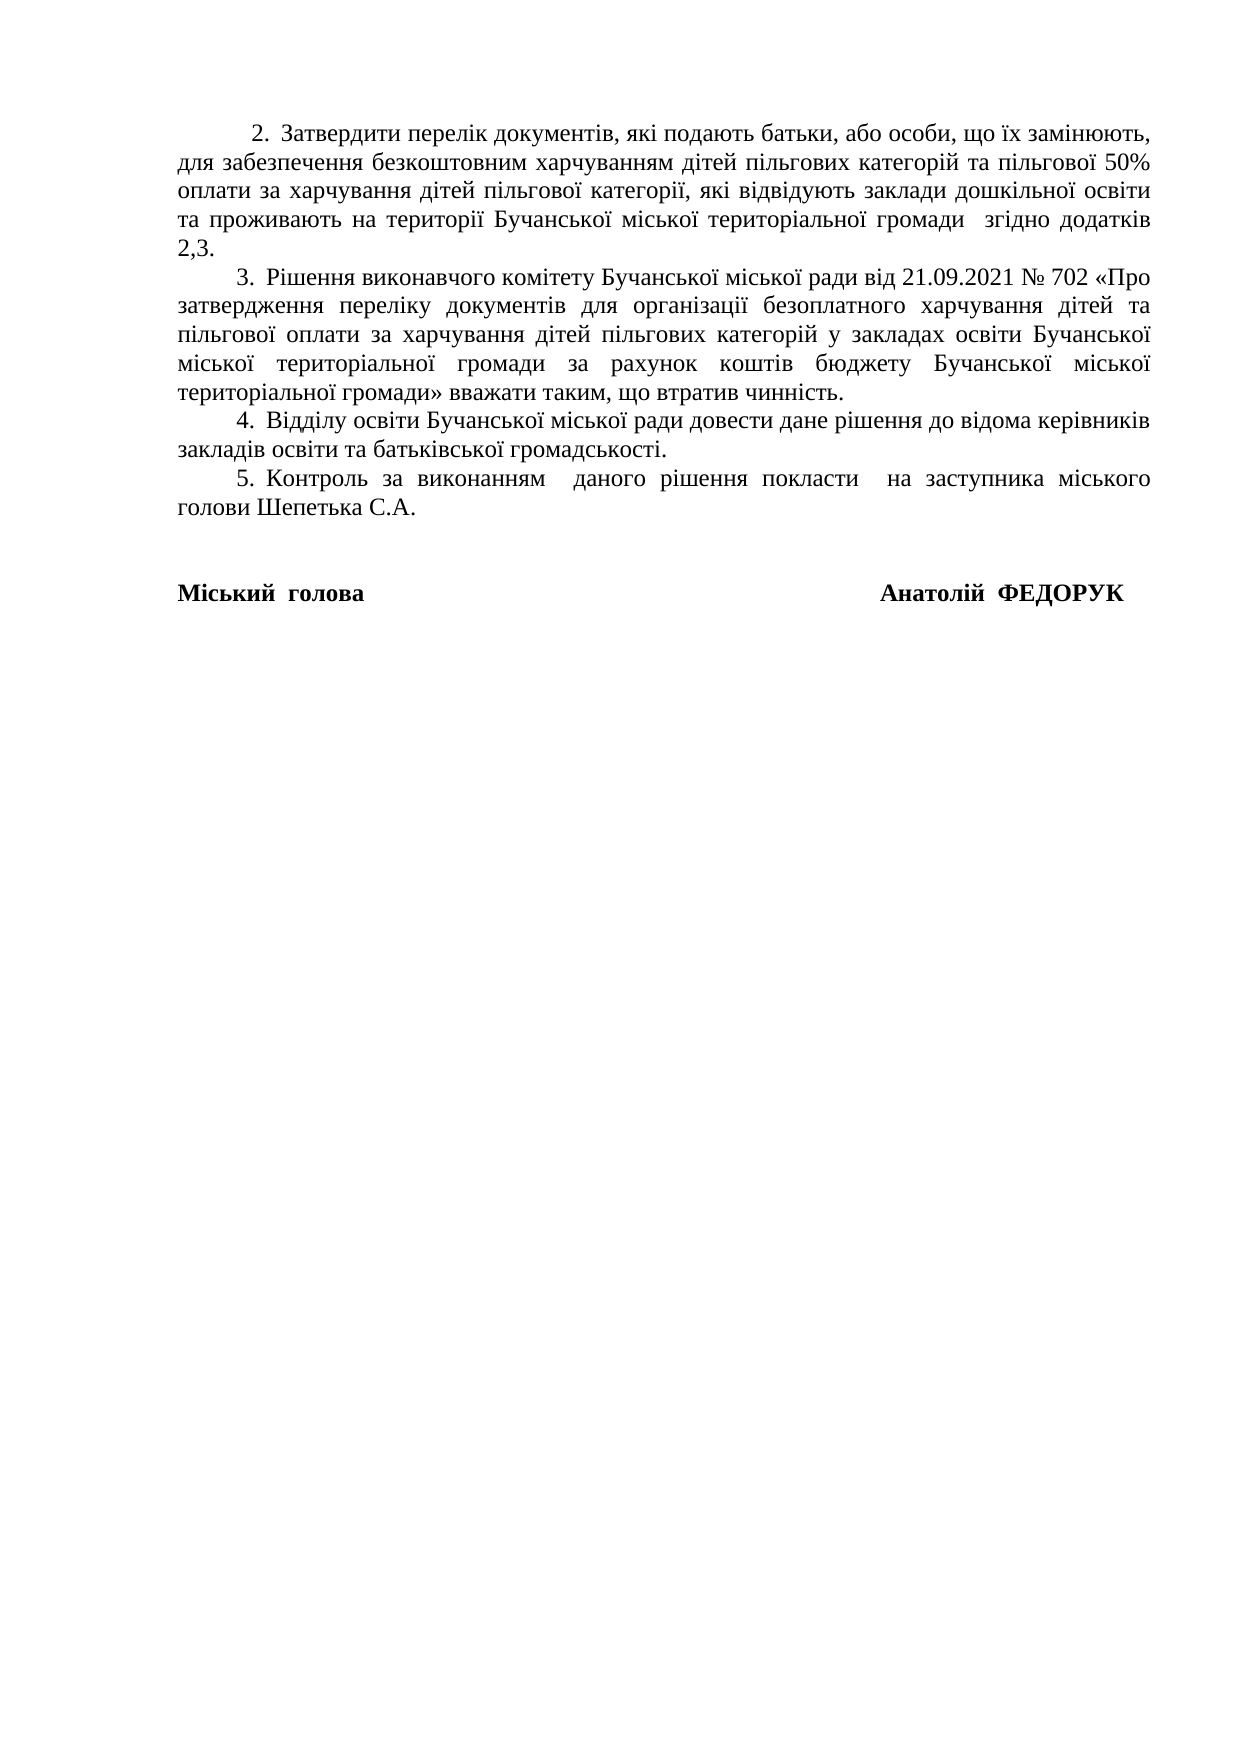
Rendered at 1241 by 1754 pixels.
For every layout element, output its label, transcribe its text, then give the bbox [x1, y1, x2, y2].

list Контроль за виконанням даного рішення покласти на заступника міського голови Шепетька С.А. [177, 463, 1152, 521]
list Рішення виконавчого комітету Бучанської міської ради від 21.09.2021 № 702 «Про затвердження переліку документів для організації безоплатного харчування дітей та пільгової оплати за харчування дітей пільгових категорій у закладах освіти Бучанської міської територіальної громади за рахунок коштів бюджету Бучанської міської територіальної громади» вважати таким, що втратив чинність. [177, 262, 1152, 406]
list Затвердити перелік документів, які подають батьки, або особи, що їх замінюють, для забезпечення безкоштовним харчуванням дітей пільгових категорій та пільгової 50% оплати за харчування дітей пільгової категорії, які відвідують заклади дошкільної освіти та проживають на території Бучанської міської територіальної громади згідно додатків 2,3. [177, 118, 1152, 262]
list Відділу освіти Бучанської міської ради довести дане рішення до відома керівників закладів освіти та батьківської громадськості. [177, 406, 1152, 463]
text Міський голова Анатолій ФЕДОРУК [177, 578, 1152, 607]
